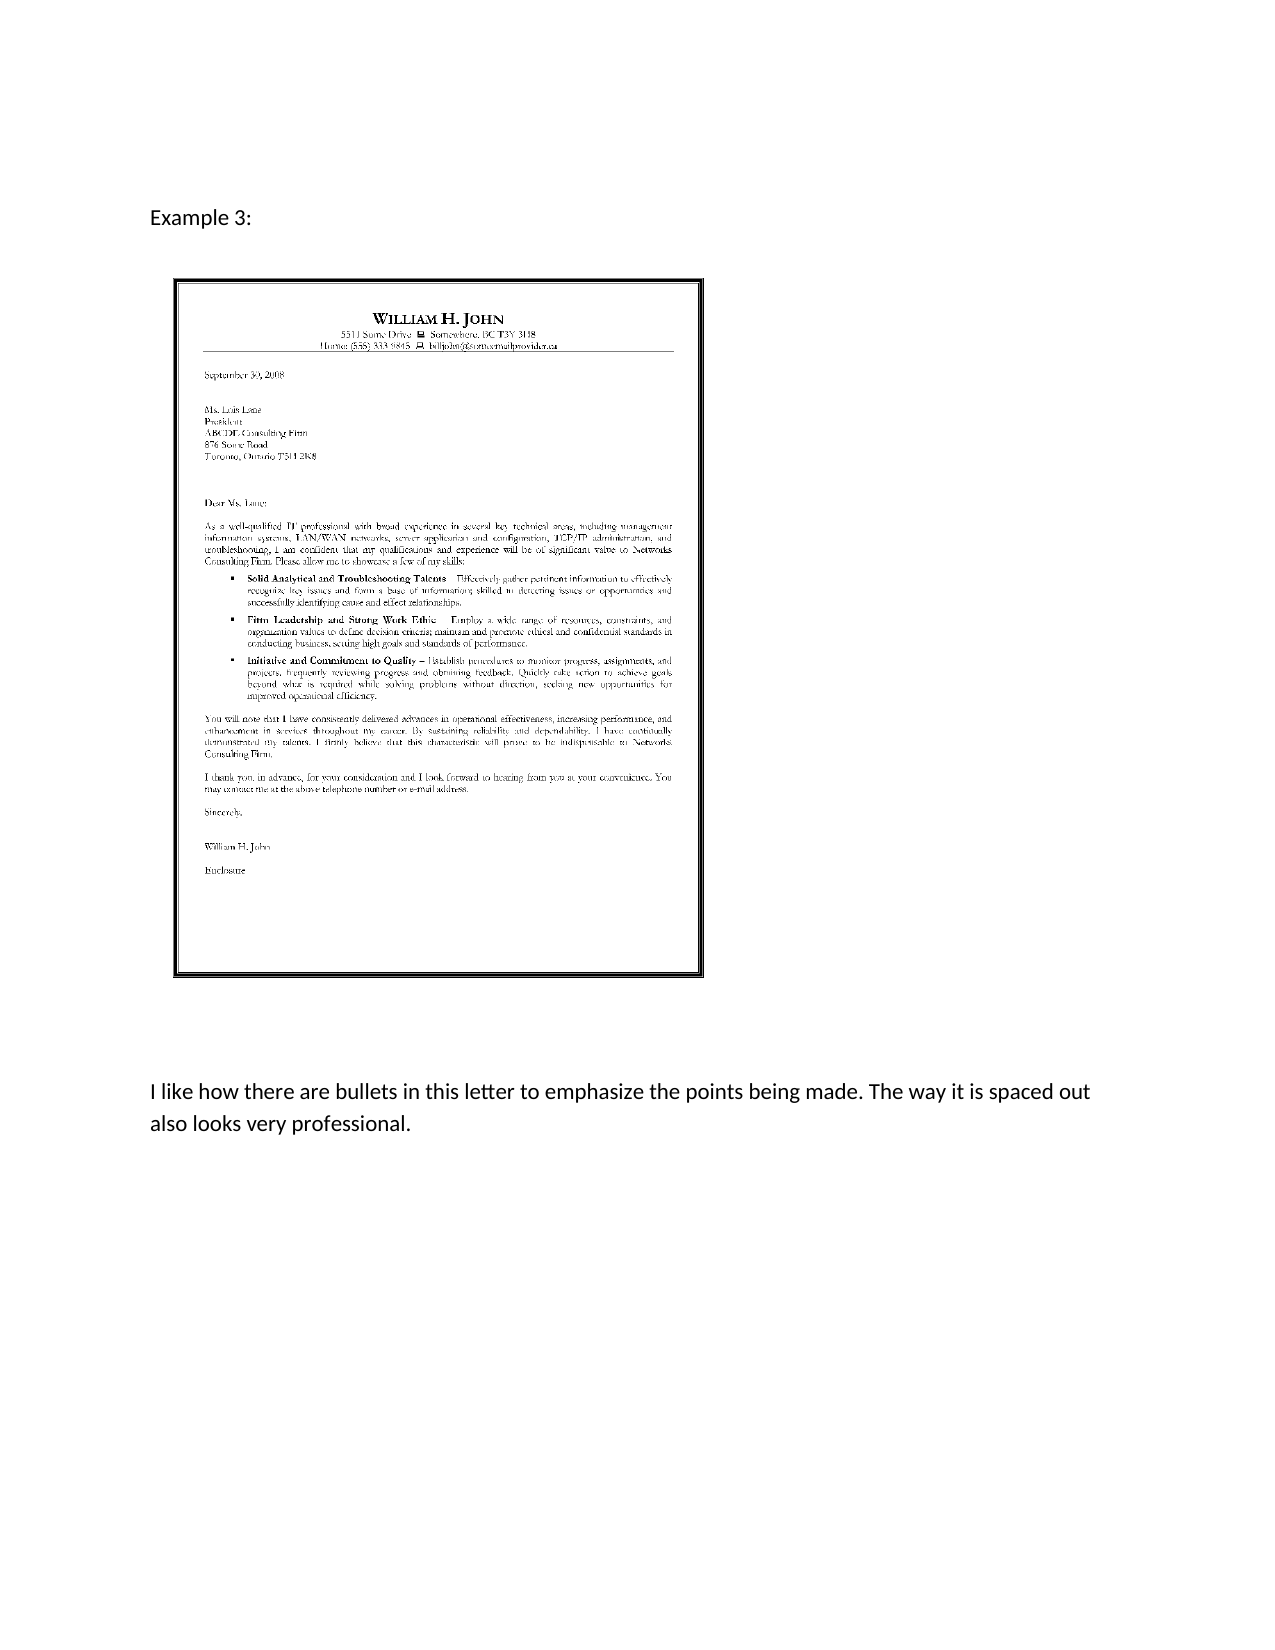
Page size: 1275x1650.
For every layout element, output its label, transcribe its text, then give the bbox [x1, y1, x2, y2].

picture [150, 256, 725, 1000]
text I like how there are bullets in this letter to emphasize the points being made. The way it is spaced out also looks very professional. [150, 1077, 1125, 1137]
text Example 3: [150, 203, 1125, 231]
